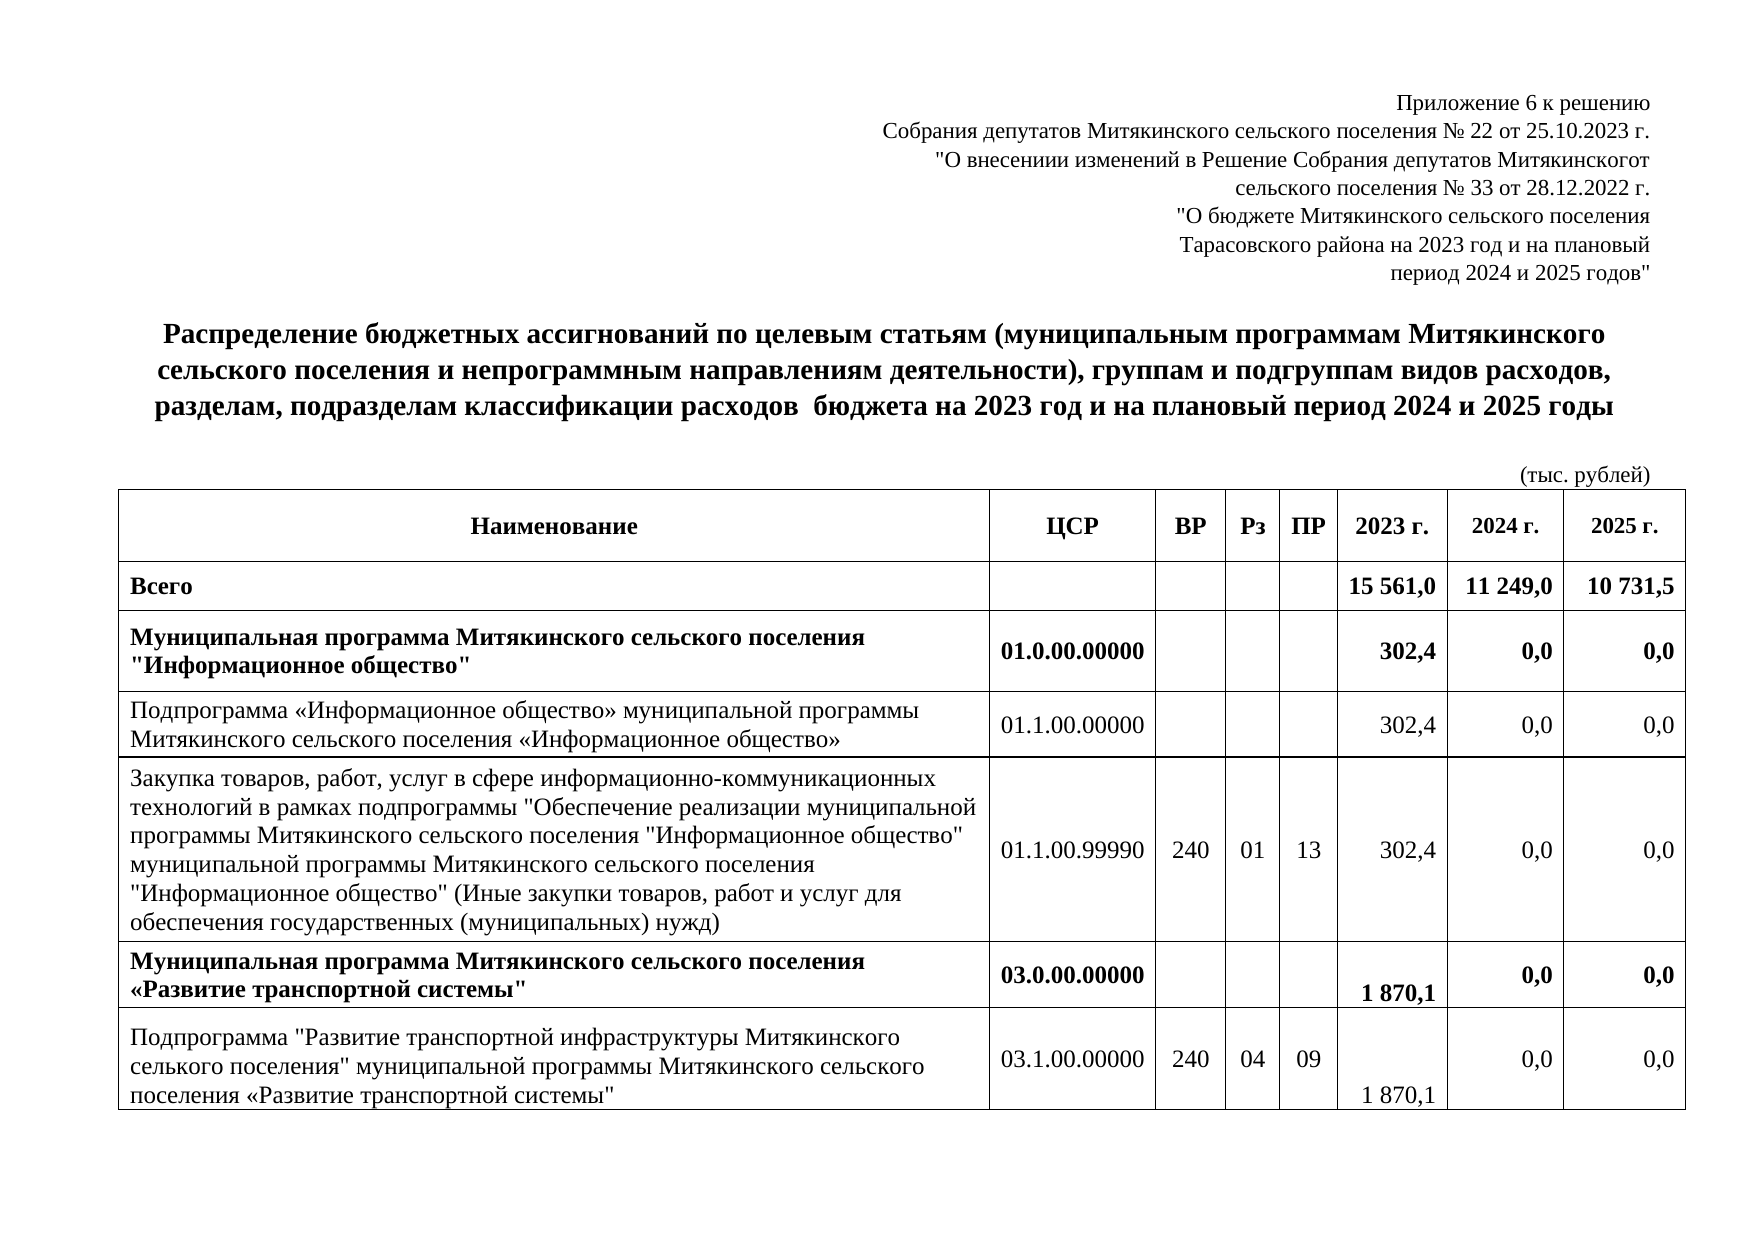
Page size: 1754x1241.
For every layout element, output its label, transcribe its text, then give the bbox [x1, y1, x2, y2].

table_cell 0,0 [1448, 611, 1563, 691]
table_cell Муниципальная программа Митякинского сельского поселения «Развитие транспортной системы" [119, 942, 989, 1007]
table_cell 01 [1226, 758, 1279, 941]
table_cell [990, 562, 1155, 609]
table_cell 302,4 [1338, 611, 1447, 691]
table_cell 0,0 [1564, 942, 1685, 1007]
table_cell 0,0 [1564, 758, 1685, 941]
table_cell 0,0 [1564, 611, 1685, 691]
text Тарасовского района на 2023 год и на плановый [118, 231, 1651, 257]
table_cell Подпрограмма "Развитие транспортной инфраструктуры Митякинского селького поселения" муниципальной программы Митякинского сельского поселения «Развитие транспортной системы" [119, 1008, 989, 1108]
table_header 2023 г. [1338, 490, 1447, 561]
text период 2024 и 2025 годов" [118, 259, 1651, 286]
table_cell [1226, 942, 1279, 1007]
table_cell 15 561,0 [1338, 562, 1447, 609]
table_cell [1280, 562, 1337, 609]
table_cell [1226, 611, 1279, 691]
table_cell 04 [1226, 1008, 1279, 1108]
table_cell [1280, 611, 1337, 691]
table_cell 240 [1156, 1008, 1225, 1108]
text (тыс. рублей) [118, 461, 1651, 487]
table_cell 302,4 [1338, 692, 1447, 756]
table_cell [1280, 692, 1337, 756]
table_cell [1280, 942, 1337, 1007]
text Распределение бюджетных ассигнований по целевым статьям (муниципальным программам Митякинского сельского поселения и непрограммным направлениям деятельности), группам и подгруппам видов расходов, разделам, подразделам классификации расходов бюджета на 2023 год и на плановый период 2024 и 2025 годы [118, 316, 1651, 422]
table_cell 0,0 [1448, 942, 1563, 1007]
table_cell [1156, 942, 1225, 1007]
text "О внесениии изменений в Решение Собрания депутатов Митякинскогот [118, 146, 1651, 172]
text Приложение 6 к решению [118, 89, 1651, 115]
table_cell 11 249,0 [1448, 562, 1563, 609]
table_cell 03.1.00.00000 [990, 1008, 1155, 1108]
table_cell 09 [1280, 1008, 1337, 1108]
table_cell [1156, 692, 1225, 756]
table_cell Муниципальная программа Митякинского сельского поселения "Информационное общество" [119, 611, 989, 691]
table_cell 03.0.00.00000 [990, 942, 1155, 1007]
table_cell 1 870,1 [1338, 1008, 1447, 1108]
table_cell 302,4 [1338, 758, 1447, 941]
table_header Рз [1226, 490, 1279, 561]
table_cell [1226, 692, 1279, 756]
table_cell [1156, 562, 1225, 609]
table_cell Закупка товаров, работ, услуг в сфере информационно-коммуникационных технологий в рамках подпрограммы "Обеспечение реализации муниципальной программы Митякинского сельского поселения "Информационное общество" муниципальной программы Митякинского сельского поселения "Информационное общество" (Иные закупки товаров, работ и услуг для обеспечения государственных (муниципальных) нужд) [119, 758, 989, 941]
table_cell Подпрограмма «Информационное общество» муниципальной программы Митякинского сельского поселения «Информационное общество» [119, 692, 989, 756]
table_cell 01.0.00.00000 [990, 611, 1155, 691]
table_cell [1226, 562, 1279, 609]
table_cell 0,0 [1448, 692, 1563, 756]
table_cell [1156, 611, 1225, 691]
table_cell 0,0 [1448, 758, 1563, 941]
table_cell 01.1.00.00000 [990, 692, 1155, 756]
table_cell 240 [1156, 758, 1225, 941]
table_header ПР [1280, 490, 1337, 561]
table_cell 13 [1280, 758, 1337, 941]
table_cell 0,0 [1564, 692, 1685, 756]
table_header Наименование [119, 490, 989, 561]
table_header 2024 г. [1448, 490, 1563, 561]
text "О бюджете Митякинского сельского поселения [118, 202, 1651, 229]
table_header ВР [1156, 490, 1225, 561]
text сельского поселения № 33 от 28.12.2022 г. [118, 174, 1651, 200]
table_header 2025 г. [1564, 490, 1685, 561]
table_cell 01.1.00.99990 [990, 758, 1155, 941]
table_cell 1 870,1 [1338, 942, 1447, 1007]
table_header ЦСР [990, 490, 1155, 561]
table_cell 0,0 [1448, 1008, 1563, 1108]
text Собрания депутатов Митякинского сельского поселения № 22 от 25.10.2023 г. [118, 117, 1651, 143]
table_cell 10 731,5 [1564, 562, 1685, 609]
table_cell Всего [119, 562, 989, 609]
table_cell 0,0 [1564, 1008, 1685, 1108]
